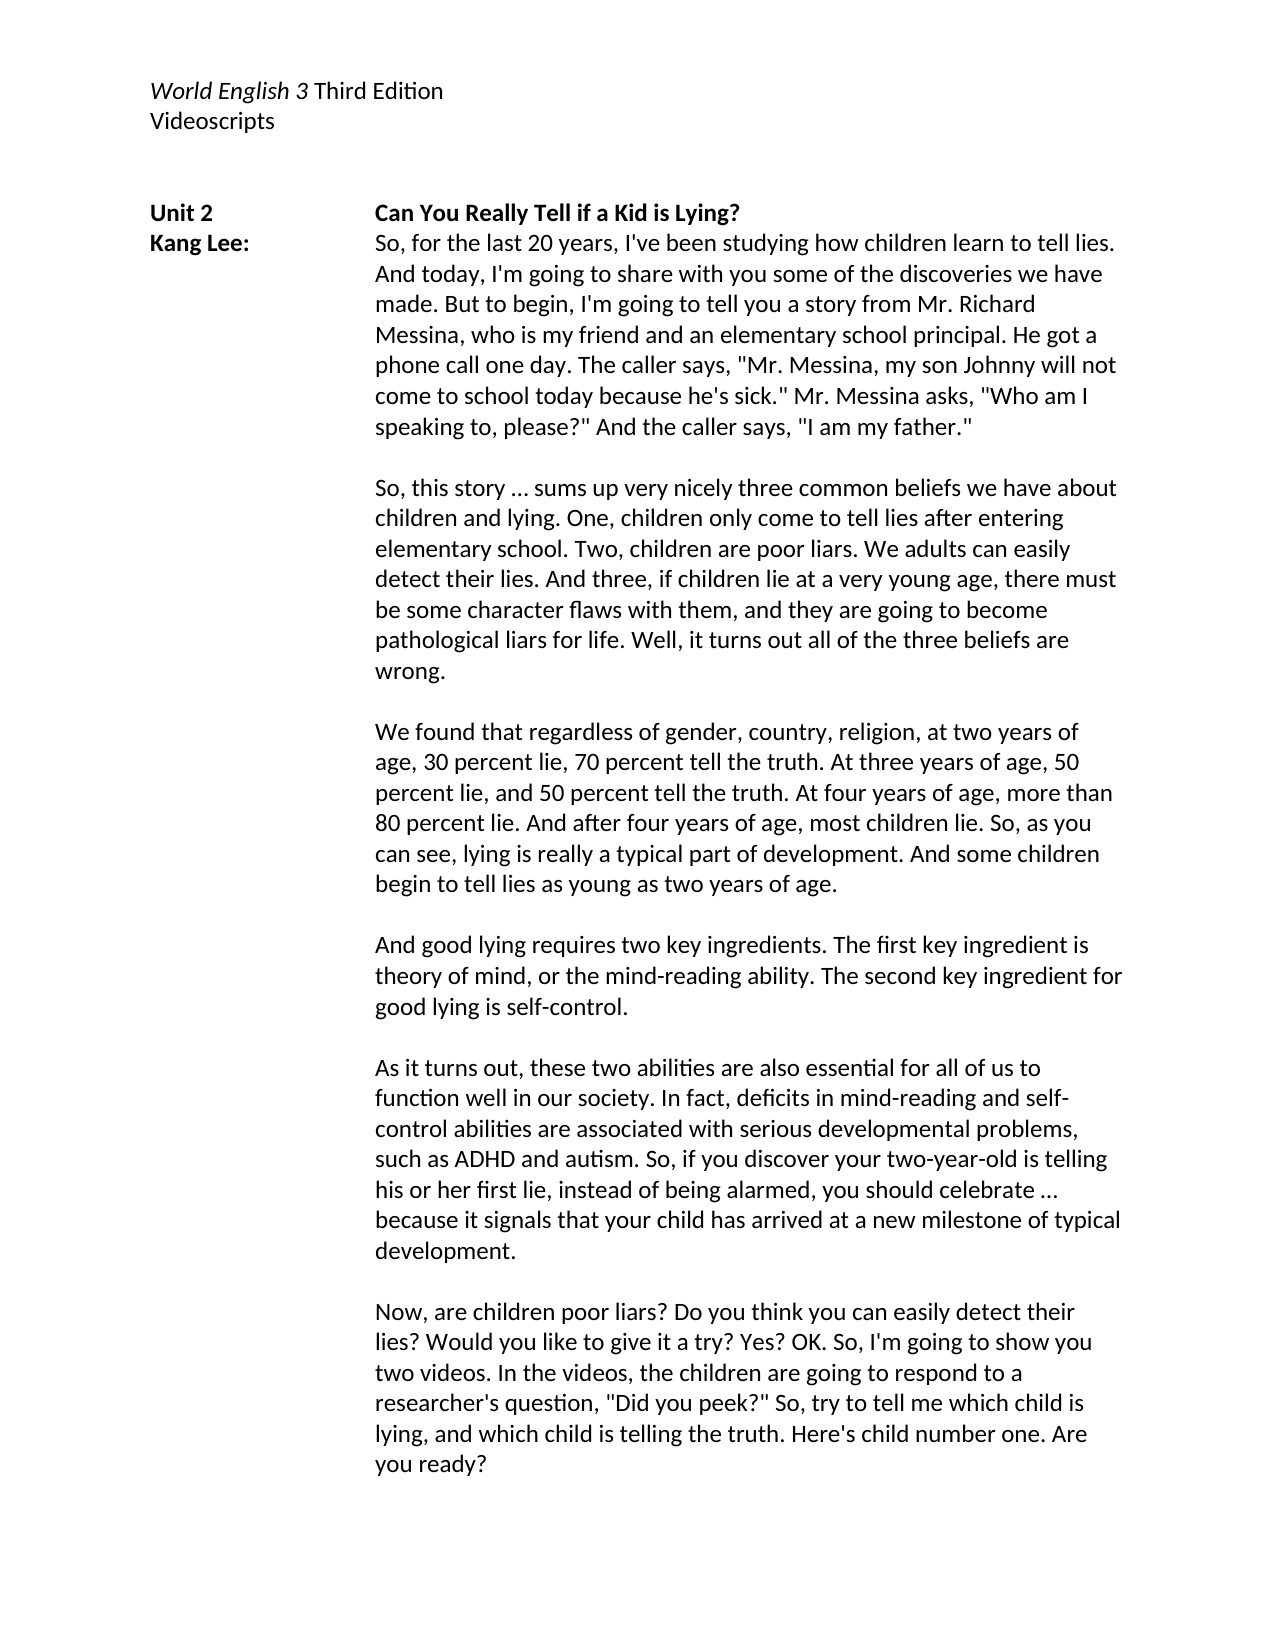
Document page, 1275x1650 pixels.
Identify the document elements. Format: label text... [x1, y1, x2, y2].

text And good lying requires two key ingredients. The first key ingredient is theory of mind, or the mind-reading ability. The second key ingredient for good lying is self-control. [375, 929, 1125, 1021]
text We found that regardless of gender, country, religion, at two years of age, 30 percent lie, 70 percent tell the truth. At three years of age, 50 percent lie, and 50 percent tell the truth. At four years of age, more than 80 percent lie. And after four years of age, most children lie. So, as you can see, lying is really a typical part of development. And some children begin to tell lies as young as two years of age. [375, 716, 1125, 899]
text Kang Lee: So, for the last 20 years, I've been studying how children learn to tell lies. And today, I'm going to share with you some of the discoveries we have made. But to begin, I'm going to tell you a story from Mr. Richard Messina, who is my friend and an elementary school principal. He got a phone call one day. The caller says, "Mr. Messina, my son Johnny will not come to school today because he's sick." Mr. Messina asks, "Who am I speaking to, please?" And the caller says, "I am my father." [150, 228, 1125, 441]
text As it turns out, these two abilities are also essential for all of us to function well in our society. In fact, deficits in mind-reading and self-control abilities are associated with serious developmental problems, such as ADHD and autism. So, if you discover your two-year-old is telling his or her first lie, instead of being alarmed, you should celebrate … because it signals that your child has arrived at a new milestone of typical development. [375, 1052, 1125, 1265]
text So, this story … sums up very nicely three common beliefs we have about children and lying. One, children only come to tell lies after entering elementary school. Two, children are poor liars. We adults can easily detect their lies. And three, if children lie at a very young age, there must be some character flaws with them, and they are going to become pathological liars for life. Well, it turns out all of the three beliefs are wrong. [375, 472, 1125, 685]
text Unit 2 Can You Really Tell if a Kid is Lying? [150, 197, 1125, 228]
text Now, are children poor liars? Do you think you can easily detect their lies? Would you like to give it a try? Yes? OK. So, I'm going to show you two videos. In the videos, the children are going to respond to a researcher's question, "Did you peek?" So, try to tell me which child is lying, and which child is telling the truth. Here's child number one. Are you ready? [375, 1296, 1125, 1479]
